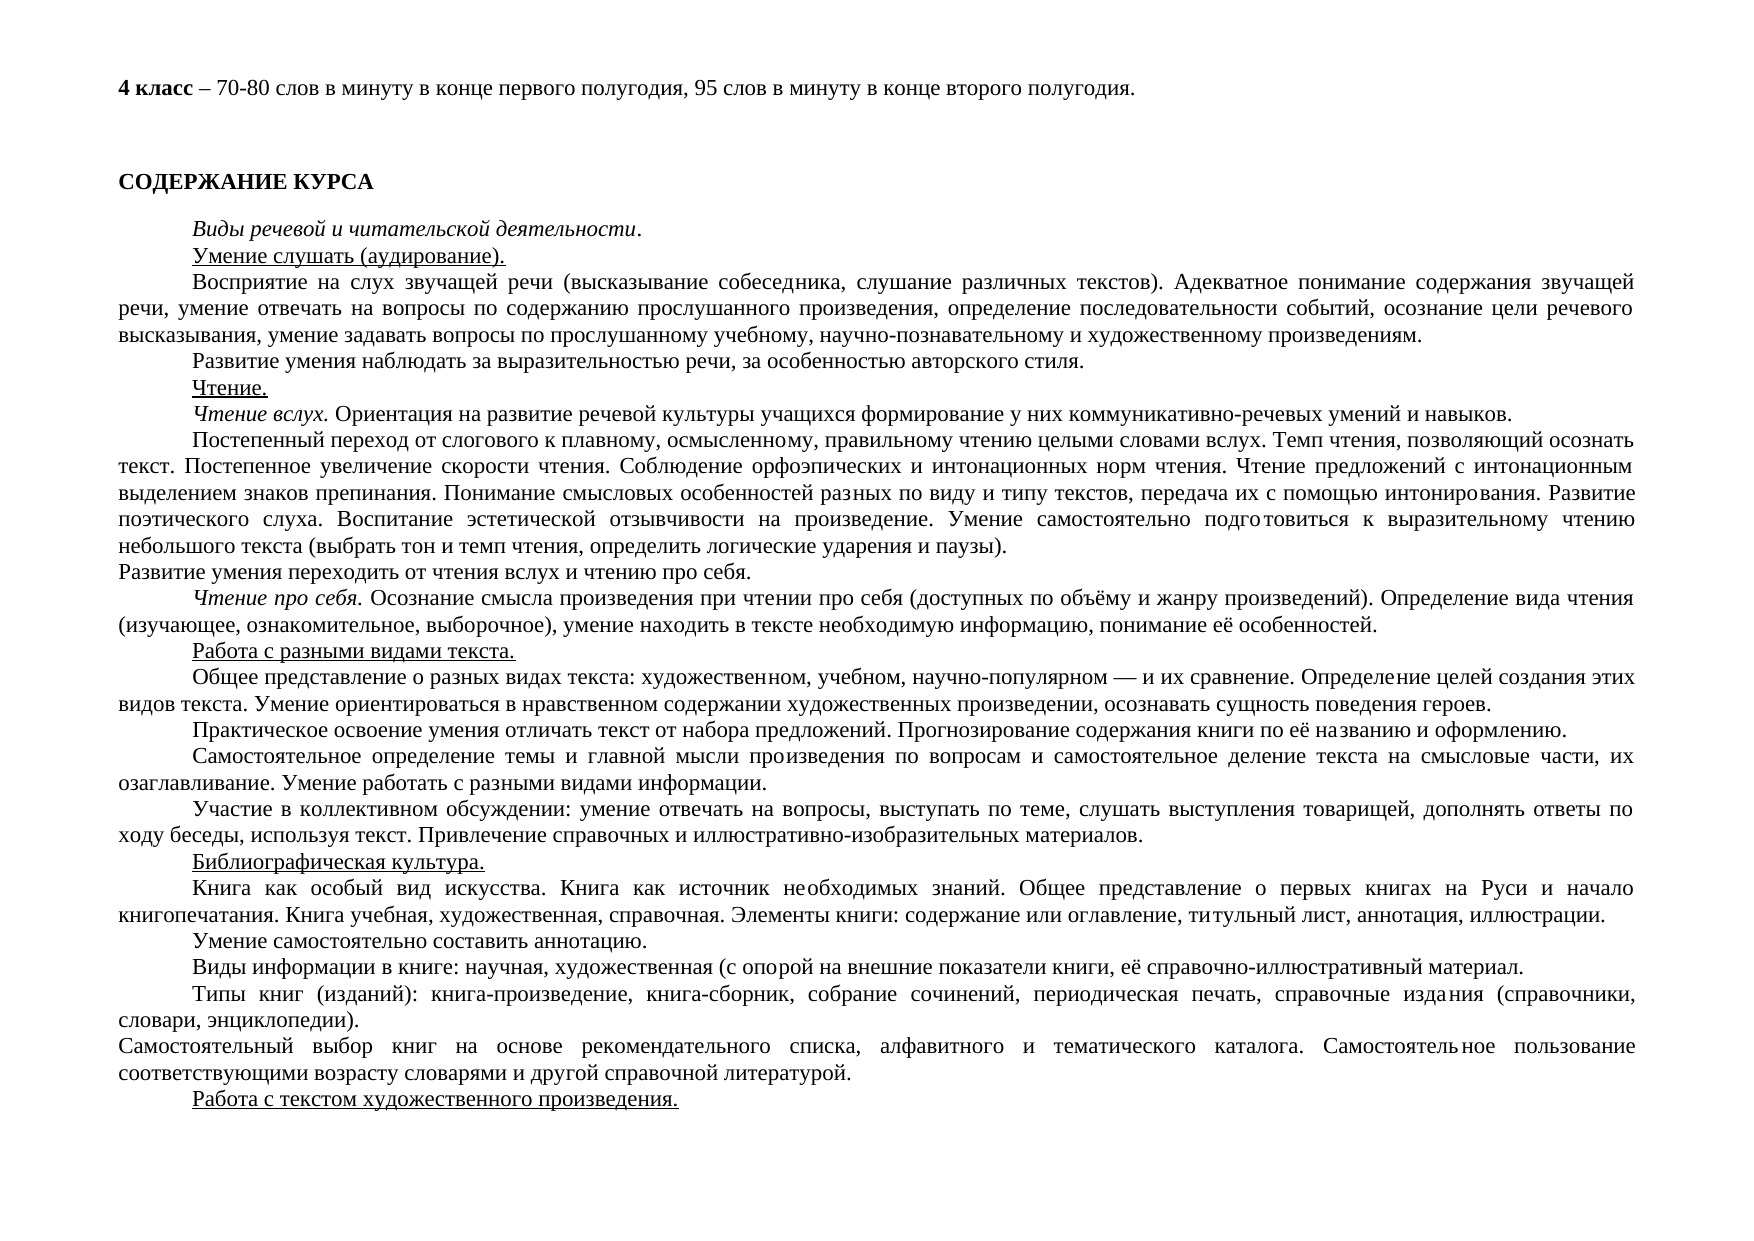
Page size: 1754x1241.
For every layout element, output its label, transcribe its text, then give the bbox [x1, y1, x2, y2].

text Умение самостоятельно составить аннотацию. [118, 927, 1636, 953]
text Развитие умения наблюдать за выразительностью речи, за особенностью авторского стиля. [118, 347, 1636, 373]
text СОДЕРЖАНИЕ КУРСА [118, 168, 1636, 194]
text Практическое освоение умения отличать текст от набора предложений. Прогнозирование содержания книги по её названию и оформлению. [118, 716, 1636, 742]
text Чтение. [118, 373, 1636, 400]
text Работа с разными видами текста. [118, 637, 1636, 663]
text Постепенный переход от слогового к плавному, осмысленному, правильному чтению целыми словами вслух. Темп чтения, позволяющий осознать текст. Постепенное увеличение скорости чтения. Соблюдение орфоэпических и интонационных норм чтения. Чтение предложений с интонационным выделением знаков препинания. Понимание смысловых особенностей разных по виду и типу текстов, передача их с помощью интонирования. Развитие поэтического слуха. Воспитание эстетической отзывчивости на произведение. Умение самостоятельно подготовиться к выразительному чтению небольшого текста (выбрать тон и темп чтения, определить логические ударения и паузы). [118, 426, 1636, 558]
text Чтение вслух. Ориентация на развитие речевой культуры учащихся формирование у них коммуникативно-речевых умений и навыков. [118, 400, 1636, 426]
text Участие в коллективном обсуждении: умение отвечать на вопросы, выступать по теме, слушать выступления товарищей, дополнять ответы по ходу беседы, используя текст. Привлечение справочных и иллюстративно-изобразительных материалов. [118, 795, 1636, 848]
text Библиографическая культура. [118, 848, 1636, 874]
text Виды речевой и читательской деятельности. [118, 215, 1636, 242]
text Виды информации в книге: научная, художественная (с опорой на внешние показатели книги, её справочно-иллюстративный материал. [118, 953, 1636, 980]
text Умение слушать (аудирование). [118, 242, 1636, 268]
text Самостоятельное определение темы и главной мысли произведения по вопросам и самостоятельное деление текста на смысловые части, их озаглавливание. Умение работать с разными видами информации. [118, 742, 1636, 795]
text Книга как особый вид искусства. Книга как источник необходимых знаний. Общее представление о первых книгах на Руси и начало книгопечатания. Книга учебная, художественная, справочная. Элементы книги: содержание или оглавление, титульный лист, аннотация, иллюстрации. [118, 874, 1636, 927]
text Работа с текстом художественного произведения. [118, 1085, 1636, 1111]
text Восприятие на слух звучащей речи (высказывание собеседника, слушание различных текстов). Адекватное понимание содержания звучащей речи, умение отвечать на вопросы по содержанию прослушанного произведения, определение последовательности событий, осознание цели речевого высказывания, умение задавать вопросы по прослушанному учебному, научно-познавательному и художественному произведениям. [118, 268, 1636, 347]
text Общее представление о разных видах текста: художественном, учебном, научно-популярном — и их сравнение. Определение целей создания этих видов текста. Умение ориентироваться в нравственном содержании художественных произведении, осознавать сущность поведения героев. [118, 663, 1636, 716]
text 4 класс – 70-80 слов в минуту в конце первого полугодия, 95 слов в минуту в конце второго полугодия. [118, 74, 1636, 100]
text Типы книг (изданий): книга-произведение, книга-сборник, собрание сочинений, периодическая печать, справочные издания (справочники, словари, энциклопедии). [118, 980, 1636, 1032]
text Самостоятельный выбор книг на основе рекомендательного списка, алфавитного и тематического каталога. Самостоятельное пользование соответствующими возрасту словарями и другой справочной литературой. [118, 1032, 1636, 1085]
text Развитие умения переходить от чтения вслух и чтению про себя. [118, 558, 1636, 584]
text Чтение про себя. Осознание смысла произведения при чтении про себя (доступных по объёму и жанру произведений). Определение вида чтения (изучающее, ознакомительное, выборочное), умение находить в тексте необходимую информацию, понимание её особенностей. [118, 584, 1636, 637]
